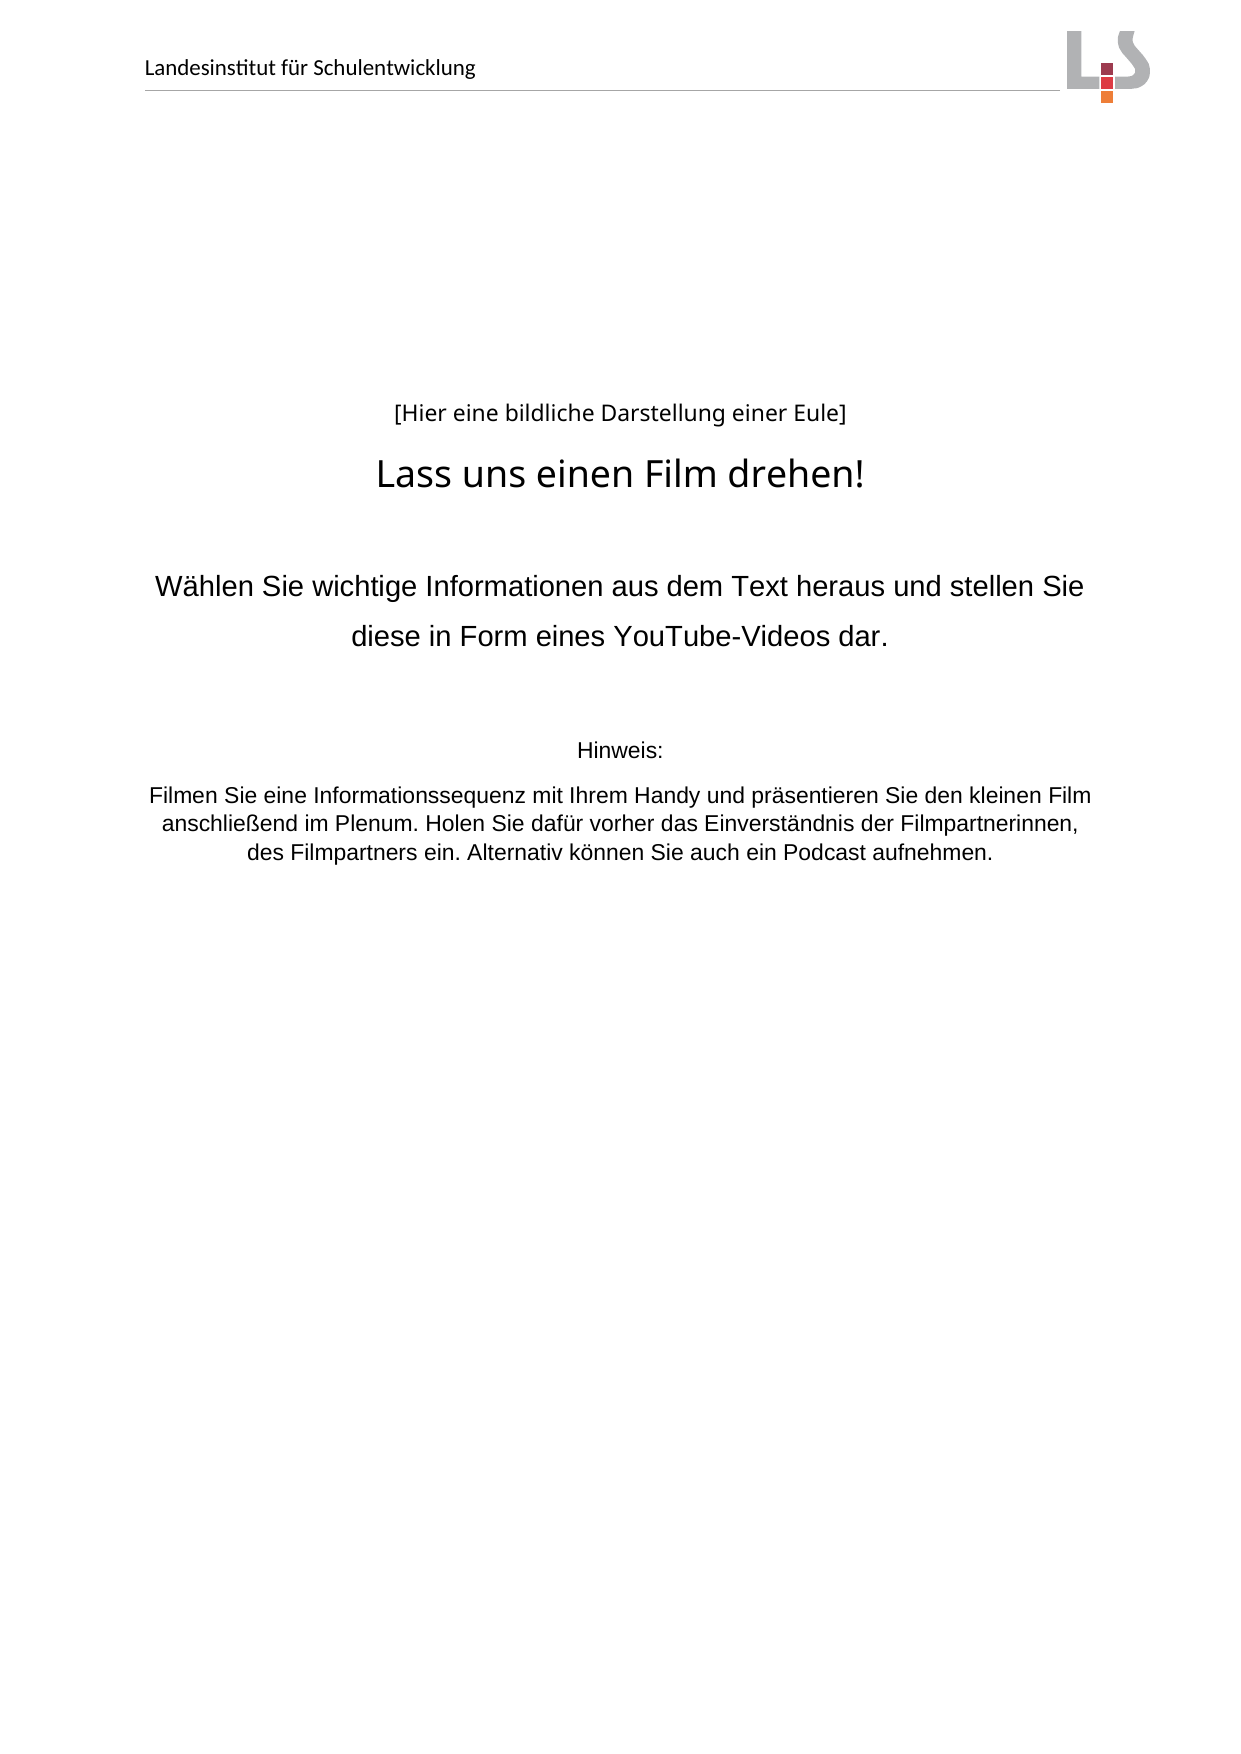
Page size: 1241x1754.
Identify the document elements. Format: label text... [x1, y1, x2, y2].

text [Hier eine bildliche Darstellung einer Eule] [148, 397, 1092, 428]
text Wählen Sie wichtige Informationen aus dem Text heraus und stellen Sie diese in Form eines YouTube-Videos dar. [148, 569, 1092, 653]
text Hinweis: [148, 737, 1092, 763]
text Filmen Sie eine Informationssequenz mit Ihrem Handy und präsentieren Sie den kleinen Film anschließend im Plenum. Holen Sie dafür vorher das Einverständnis der Filmpartnerinnen, des Filmpartners ein. Alternativ können Sie auch ein Podcast aufnehmen. [148, 782, 1092, 865]
text Lass uns einen Film drehen! [148, 447, 1092, 498]
